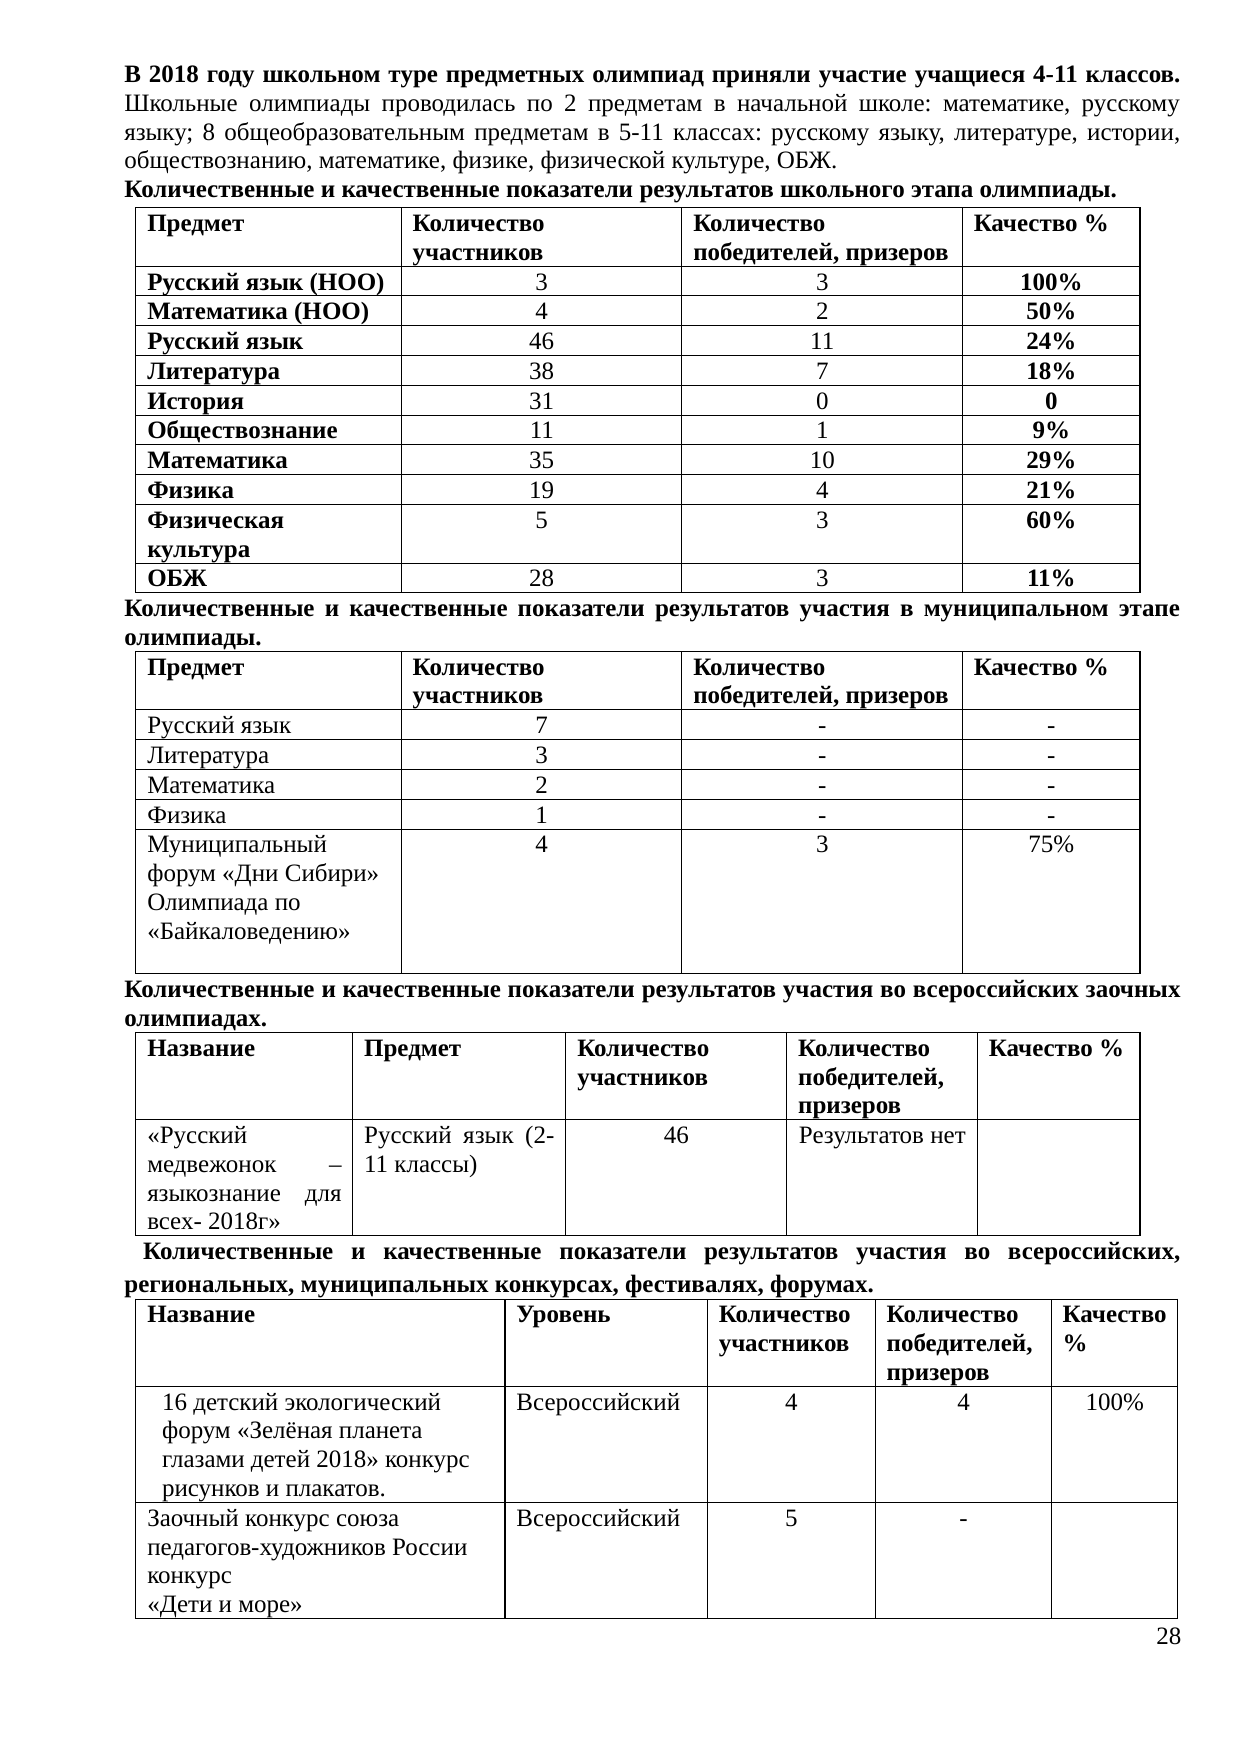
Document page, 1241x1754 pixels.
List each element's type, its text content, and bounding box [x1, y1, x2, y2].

table_cell 11 [682, 326, 962, 355]
table_cell 3 [682, 830, 962, 973]
table_header Название [136, 1300, 504, 1386]
table_header Предмет [136, 652, 401, 709]
table_cell 11 [402, 416, 681, 444]
table_cell Обществознание [136, 416, 401, 444]
table_header Количество победителей, призеров [787, 1033, 977, 1119]
table_cell 46 [402, 326, 681, 355]
table_cell Муниципальный форум «Дни Сибири» Олимпиада по «Байкаловедению» [136, 830, 401, 973]
table_cell 50% [963, 296, 1139, 325]
table_cell Математика [136, 770, 401, 799]
table_cell История [136, 386, 401, 414]
table_cell - [963, 800, 1139, 828]
table_cell - [963, 710, 1139, 739]
table_header Количество победителей, призеров [682, 208, 962, 266]
table_cell «Русский медвежонок – языкознание для всех- 2018г» [136, 1120, 352, 1235]
table_cell Результатов нет [787, 1120, 977, 1235]
table_cell 4 [402, 830, 681, 973]
table_cell 4 [682, 475, 962, 504]
table_cell Всероссийский [506, 1503, 707, 1618]
table_cell 10 [682, 445, 962, 474]
table_header Предмет [353, 1033, 565, 1119]
table_cell - [876, 1503, 1051, 1618]
table_cell 7 [682, 356, 962, 385]
table_cell - [682, 800, 962, 828]
table_cell 2 [682, 296, 962, 325]
table_cell 24% [963, 326, 1139, 355]
table_cell Русский язык [136, 710, 401, 739]
text Количественные и качественные показатели результатов участия во всероссийских заочных олимпиадах. [124, 974, 1181, 1032]
table_cell 7 [402, 710, 681, 739]
text Количественные и качественные показатели результатов участия во всероссийских, региональных, муниципальных конкурсах, фестивалях, форумах. [124, 1236, 1181, 1298]
table_cell 100% [1052, 1387, 1177, 1502]
table_cell 4 [402, 296, 681, 325]
table_cell Всероссийский [506, 1387, 707, 1502]
table_cell 4 [876, 1387, 1051, 1502]
table_header Качество % [963, 652, 1139, 709]
table_cell - [682, 770, 962, 799]
table_cell 3 [682, 505, 962, 562]
table_cell Русский язык (2-11 классы) [353, 1120, 565, 1235]
table_cell Заочный конкурс союза педагогов-художников России конкурс «Дети и море» [136, 1503, 504, 1618]
table_header Количество победителей, призеров [682, 652, 962, 709]
table_cell 1 [682, 416, 962, 444]
table_cell 9% [963, 416, 1139, 444]
table_header Качество % [963, 208, 1139, 266]
table_cell 3 [402, 740, 681, 769]
table_cell Литература [136, 740, 401, 769]
table_cell Физическая культура [136, 505, 401, 562]
text Количественные и качественные показатели результатов участия в муниципальном этапе олимпиады. [124, 593, 1181, 651]
table_cell ОБЖ [136, 564, 401, 592]
table_cell - [963, 740, 1139, 769]
table_cell 3 [402, 267, 681, 295]
table_header Количество участников [402, 208, 681, 266]
table_cell 16 детский экологический форум «Зелёная планета глазами детей 2018» конкурс рисунков и плакатов. [136, 1387, 504, 1502]
table_header Предмет [136, 208, 401, 266]
table_header Уровень [506, 1300, 707, 1386]
table_cell 3 [682, 564, 962, 592]
table_cell Физика [136, 800, 401, 828]
table_cell Русский язык (НОО) [136, 267, 401, 295]
table_cell 75% [963, 830, 1139, 973]
table_cell 28 [402, 564, 681, 592]
table_cell 31 [402, 386, 681, 414]
table_cell Русский язык [136, 326, 401, 355]
table_cell Математика (НОО) [136, 296, 401, 325]
table_cell 18% [963, 356, 1139, 385]
table_cell Физика [136, 475, 401, 504]
text Количественные и качественные показатели результатов школьного этапа олимпиады. [124, 174, 1181, 203]
table_cell Литература [136, 356, 401, 385]
table_header Количество участников [566, 1033, 786, 1119]
table_header Название [136, 1033, 352, 1119]
table_cell 100% [963, 267, 1139, 295]
table_cell 35 [402, 445, 681, 474]
table_cell 21% [963, 475, 1139, 504]
table_cell - [682, 740, 962, 769]
table_cell 0 [963, 386, 1139, 414]
table_cell Математика [136, 445, 401, 474]
table_cell 1 [402, 800, 681, 828]
table_header Качество % [1052, 1300, 1177, 1386]
table_cell 3 [682, 267, 962, 295]
table_cell 60% [963, 505, 1139, 562]
table_header Качество % [978, 1033, 1139, 1119]
table_cell [1052, 1503, 1177, 1618]
table_cell 38 [402, 356, 681, 385]
table_cell 46 [566, 1120, 786, 1235]
table_cell [978, 1120, 1139, 1235]
text В 2018 году школьном туре предметных олимпиад приняли участие учащиеся 4-11 классов. Школьные олимпиады проводилась по 2 предметам в начальной школе: математике, русскому языку; 8 общеобразовательным предметам в 5-11 классах: русскому языку, литературе, истории, обществознанию, математике, физике, физической культуре, ОБЖ. [124, 59, 1181, 174]
table_cell - [682, 710, 962, 739]
table_cell 4 [708, 1387, 875, 1502]
table_cell 11% [963, 564, 1139, 592]
table_header Количество участников [402, 652, 681, 709]
table_cell 2 [402, 770, 681, 799]
table_header Количество победителей, призеров [876, 1300, 1051, 1386]
table_cell 5 [708, 1503, 875, 1618]
table_cell 0 [682, 386, 962, 414]
table_cell - [963, 770, 1139, 799]
table_cell 5 [402, 505, 681, 562]
table_cell 19 [402, 475, 681, 504]
table_header Количество участников [708, 1300, 875, 1386]
table_cell 29% [963, 445, 1139, 474]
